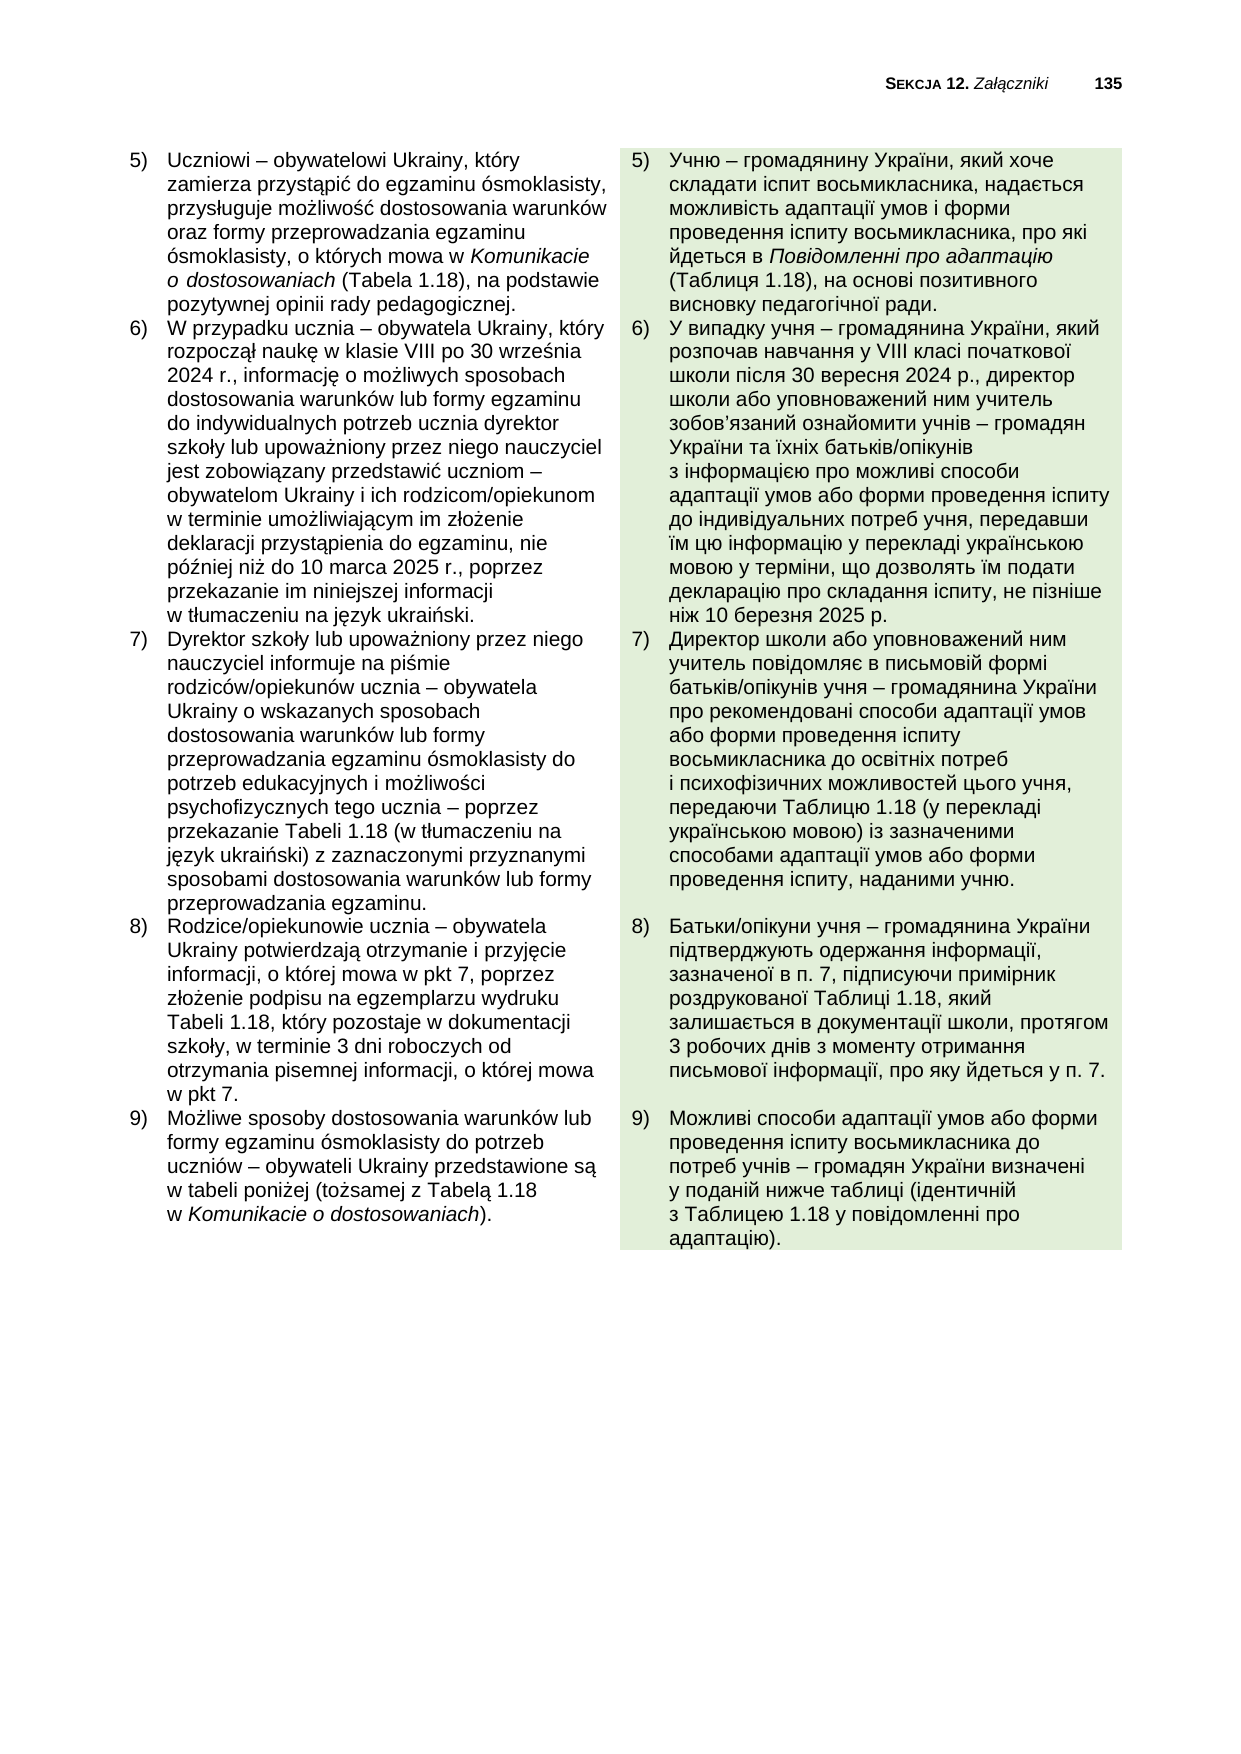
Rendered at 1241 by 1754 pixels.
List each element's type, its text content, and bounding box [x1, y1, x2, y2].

table_cell Możliwe sposoby dostosowania warunków lub formy egzaminu ósmoklasisty do potrzeb uczniów – obywateli Ukrainy przedstawione są w tabeli poniżej (tożsamej z Tabelą 1.18 w Komunikacie o dostosowaniach). [118, 1106, 620, 1250]
table_cell Батьки/опікуни учня – громадянина України підтверджують одержання інформації, зазначеної в п. 7, підписуючи примірник роздрукованої Таблиці 1.18, який залишається в документації школи, протягом 3 робочих днів з моменту отримання письмової інформації, про яку йдеться у п. 7. [620, 914, 1122, 1106]
table_cell Учню – громадянину України, який хоче складати іспит восьмикласника, надається можливість адаптації умов і форми проведення іспиту восьмикласника, про які йдеться в Повідомленні про адаптацію (Таблиця 1.18), на основі позитивного висновку педагогічної ради. [620, 148, 1122, 315]
table_cell Можливі способи адаптації умов або форми проведення іспиту восьмикласника до потреб учнів – громадян України визначені у поданій нижче таблиці (ідентичній з Таблицею 1.18 у повідомленні про адаптацію). [620, 1106, 1122, 1250]
table_cell У випадку учня – громадянина України, який розпочав навчання у VIII класі початкової школи після 30 вересня 2024 р., директор школи або уповноважений ним учитель зобов’язаний ознайомити учнів – громадян України та їхніх батьків/опікунів з інформацією про можливі способи адаптації умов або форми проведення іспиту до індивідуальних потреб учня, передавши їм цю інформацію у перекладі українською мовою у терміни, що дозволять їм подати декларацію про складання іспиту, не пізніше ніж 10 березня 2025 р. [620, 315, 1122, 627]
table_cell Rodzice/opiekunowie ucznia – obywatela Ukrainy potwierdzają otrzymanie i przyjęcie informacji, o której mowa w pkt 7, poprzez złożenie podpisu na egzemplarzu wydruku Tabeli 1.18, który pozostaje w dokumentacji szkoły, w terminie 3 dni roboczych od otrzymania pisemnej informacji, o której mowa w pkt 7. [118, 914, 620, 1106]
table_cell W przypadku ucznia – obywatela Ukrainy, który rozpoczął naukę w klasie VIII po 30 września 2024 r., informację o możliwych sposobach dostosowania warunków lub formy egzaminu do indywidualnych potrzeb ucznia dyrektor szkoły lub upoważniony przez niego nauczyciel jest zobowiązany przedstawić uczniom – obywatelom Ukrainy i ich rodzicom/opiekunom w terminie umożliwiającym im złożenie deklaracji przystąpienia do egzaminu, nie później niż do 10 marca 2025 r., poprzez przekazanie im niniejszej informacji w tłumaczeniu na język ukraiński. [118, 315, 620, 627]
table_cell Uczniowi – obywatelowi Ukrainy, który zamierza przystąpić do egzaminu ósmoklasisty, przysługuje możliwość dostosowania warunków oraz formy przeprowadzania egzaminu ósmoklasisty, o których mowa w Komunikacie o dostosowaniach (Tabela 1.18), na podstawie pozytywnej opinii rady pedagogicznej. [118, 148, 620, 315]
table_cell Директор школи або уповноважений ним учитель повідомляє в письмовій формі батьків/опікунів учня – громадянина України про рекомендовані способи адаптації умов або форми проведення іспиту восьмикласника до освітніх потреб і психофізичних можливостей цього учня, передаючи Таблицю 1.18 (у перекладі українською мовою) із зазначеними способами адаптації умов або форми проведення іспиту, наданими учню. [620, 627, 1122, 914]
table_cell Dyrektor szkoły lub upoważniony przez niego nauczyciel informuje na piśmie rodziców/opiekunów ucznia – obywatela Ukrainy o wskazanych sposobach dostosowania warunków lub formy przeprowadzania egzaminu ósmoklasisty do potrzeb edukacyjnych i możliwości psychofizycznych tego ucznia – poprzez przekazanie Tabeli 1.18 (w tłumaczeniu na język ukraiński) z zaznaczonymi przyznanymi sposobami dostosowania warunków lub formy przeprowadzania egzaminu. [118, 627, 620, 914]
